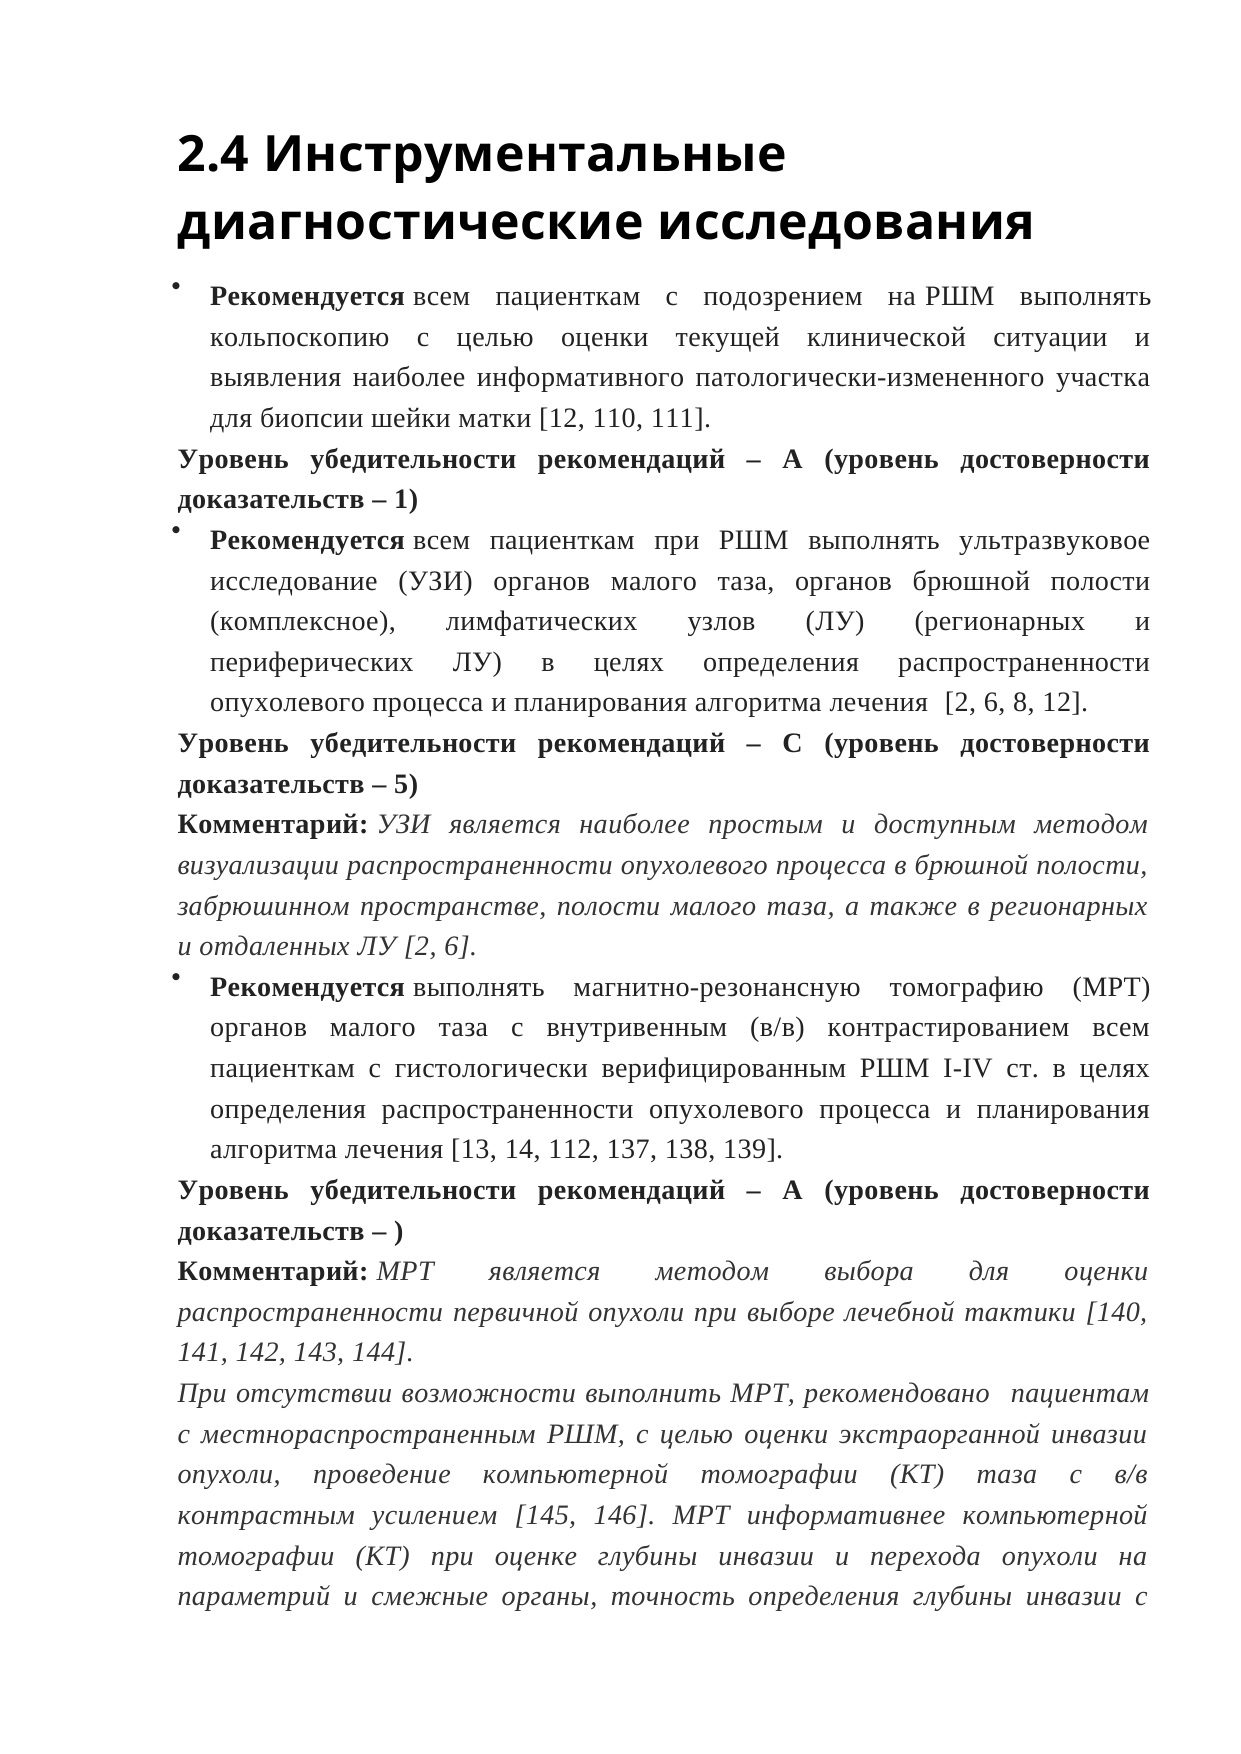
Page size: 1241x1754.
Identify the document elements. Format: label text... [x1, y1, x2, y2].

text Комментарий: МРТ является методом выбора для оценки распространенности первичной опухоли при выборе лечебной тактики [140, 141, 142, 143, 144]. [177, 1246, 1152, 1368]
list Рекомендуется всем пациенткам с подозрением на РШМ выполнять кольпоскопию с целью оценки текущей клинической ситуации и выявления наиболее информативного патологически-измененного участка для биопсии шейки матки [12, 110, 111]. [172, 271, 1152, 433]
list Рекомендуется всем пациенткам при РШМ выполнять ультразвуковое исследование (УЗИ) органов малого таза, органов брюшной полости (комплексное), лимфатических узлов (ЛУ) (регионарных и периферических ЛУ) в целях определения распространенности опухолевого процесса и планирования алгоритма лечения [2, 6, 8, 12]. [172, 515, 1152, 718]
list Рекомендуется выполнять магнитно-резонансную томографию (МРТ) органов малого таза с внутривенным (в/в) контрастированием всем пациенткам с гистологически верифицированным РШМ I-IV ст. в целях определения распространенности опухолевого процесса и планирования алгоритма лечения [13, 14, 112, 137, 138, 139]. [172, 962, 1152, 1165]
text 2.4 Инструментальные диагностические исследования [177, 118, 1152, 254]
text Уровень убедительности рекомендаций – А (уровень достоверности доказательств – 1) [177, 433, 1152, 515]
text Комментарий: УЗИ является наиболее простым и доступным методом визуализации распространенности опухолевого процесса в брюшной полости, забрюшинном пространстве, полости малого таза, а также в регионарных и отдаленных ЛУ [2, 6]. [177, 799, 1152, 962]
text Уровень убедительности рекомендаций – А (уровень достоверности доказательств – ) [177, 1165, 1152, 1246]
text Уровень убедительности рекомендаций – С (уровень достоверности доказательств – 5) [177, 718, 1152, 799]
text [177, 1368, 1152, 1612]
